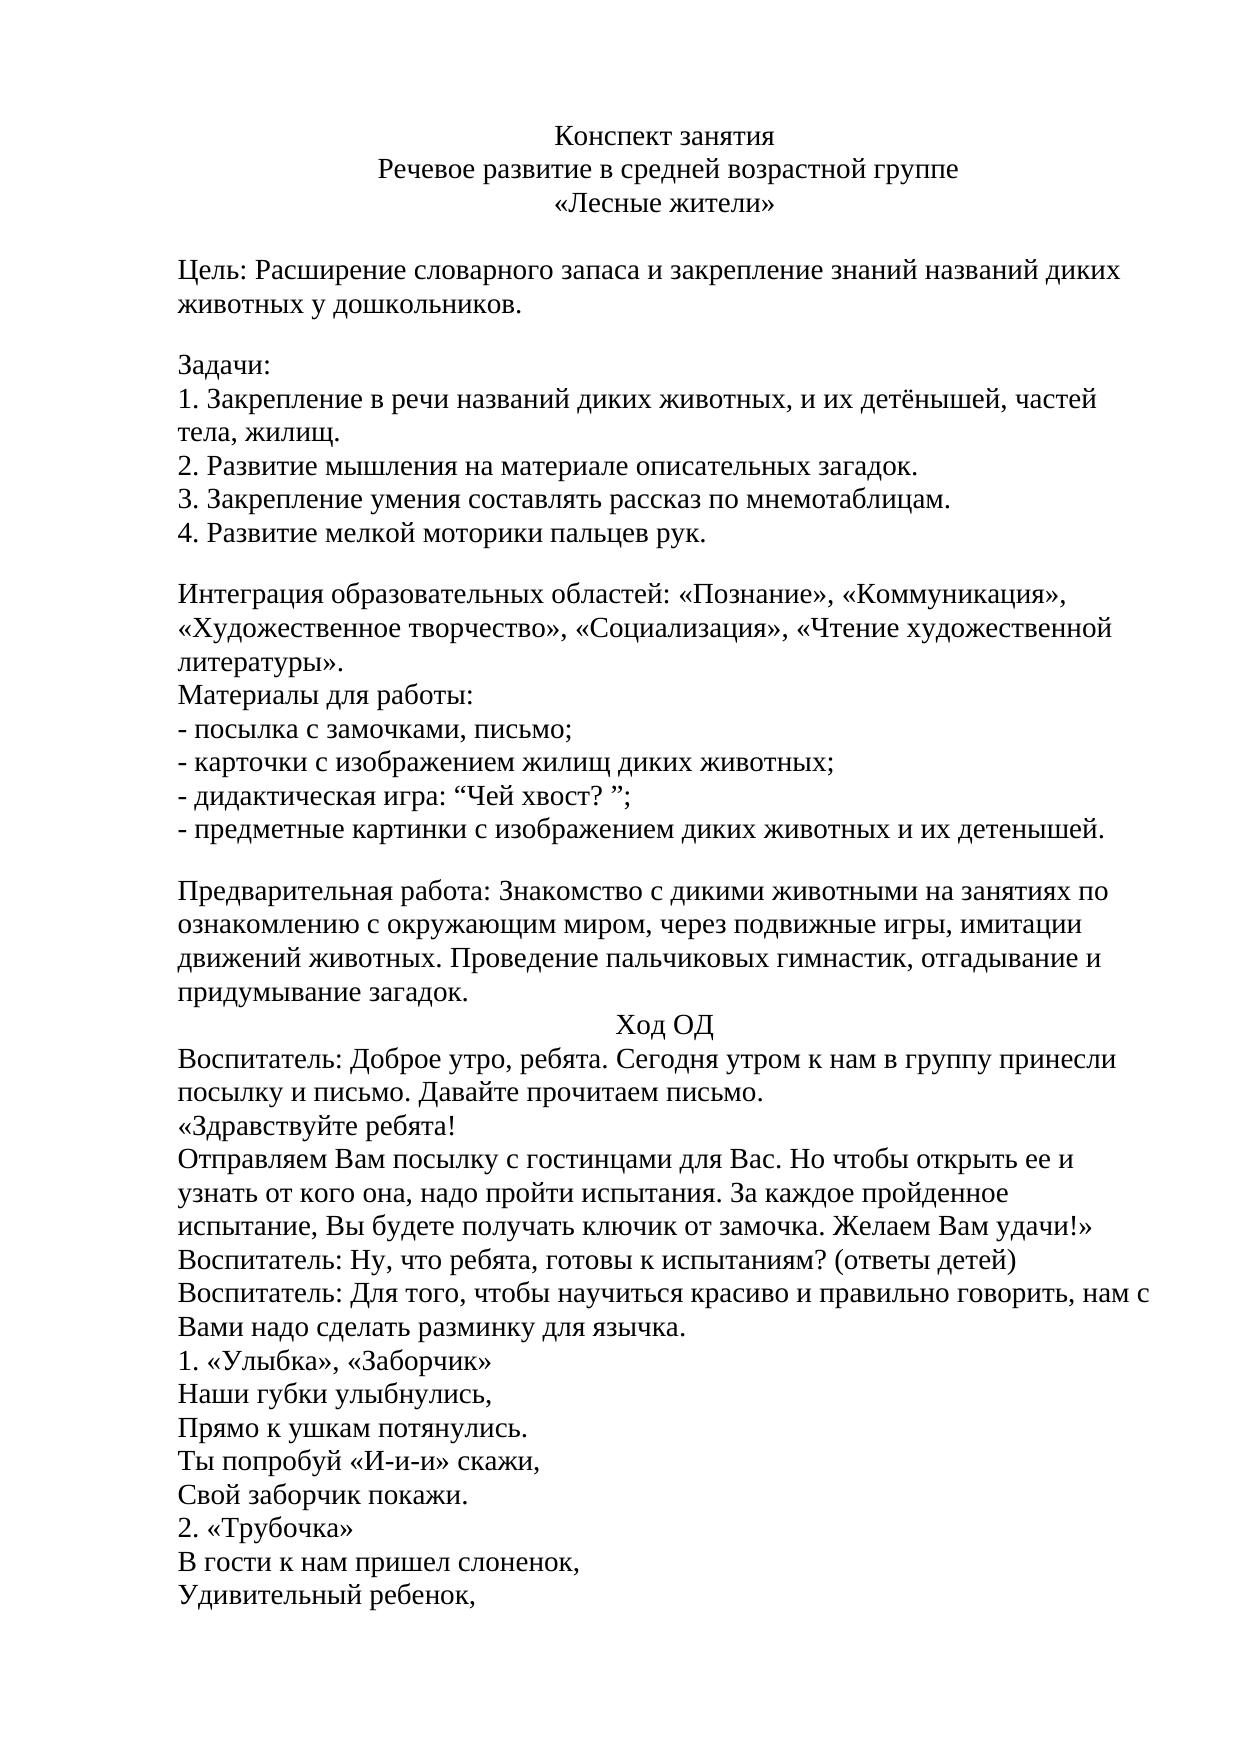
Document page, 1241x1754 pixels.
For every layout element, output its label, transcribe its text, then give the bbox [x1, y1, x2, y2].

text «Лесные жители» [177, 185, 1152, 219]
text Предварительная работа: Знакомство с дикими животными на занятиях по ознакомлению с окружающим миром, через подвижные игры, имитации движений животных. Проведение пальчиковых гимнастик, отгадывание и придумывание загадок. [177, 873, 1152, 1007]
text Конспект занятия [177, 118, 1152, 152]
text Задачи: 1. Закрепление в речи названий диких животных, и их детёнышей, частей тела, жилищ. 2. Развитие мышления на материале описательных загадок. 3. Закрепление умения составлять рассказ по мнемотаблицам. 4. Развитие мелкой моторики пальцев рук. [177, 347, 1152, 577]
text Речевое развитие в средней возрастной группе [177, 152, 1152, 185]
text Цель: Расширение словарного запаса и закрепление знаний названий диких животных у дошкольников. [177, 252, 1152, 347]
text Ход ОД [177, 1007, 1152, 1041]
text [177, 1041, 1152, 1611]
text Интеграция образовательных областей: «Познание», «Коммуникация», «Художественное творчество», «Социализация», «Чтение художественной литературы». Материалы для работы: - посылка с замочками, письмо; - карточки с изображением жилищ диких животных; - дидактическая игра: “Чей хвост? ”; - предметные картинки с изображением диких животных и их детенышей. [177, 577, 1152, 873]
